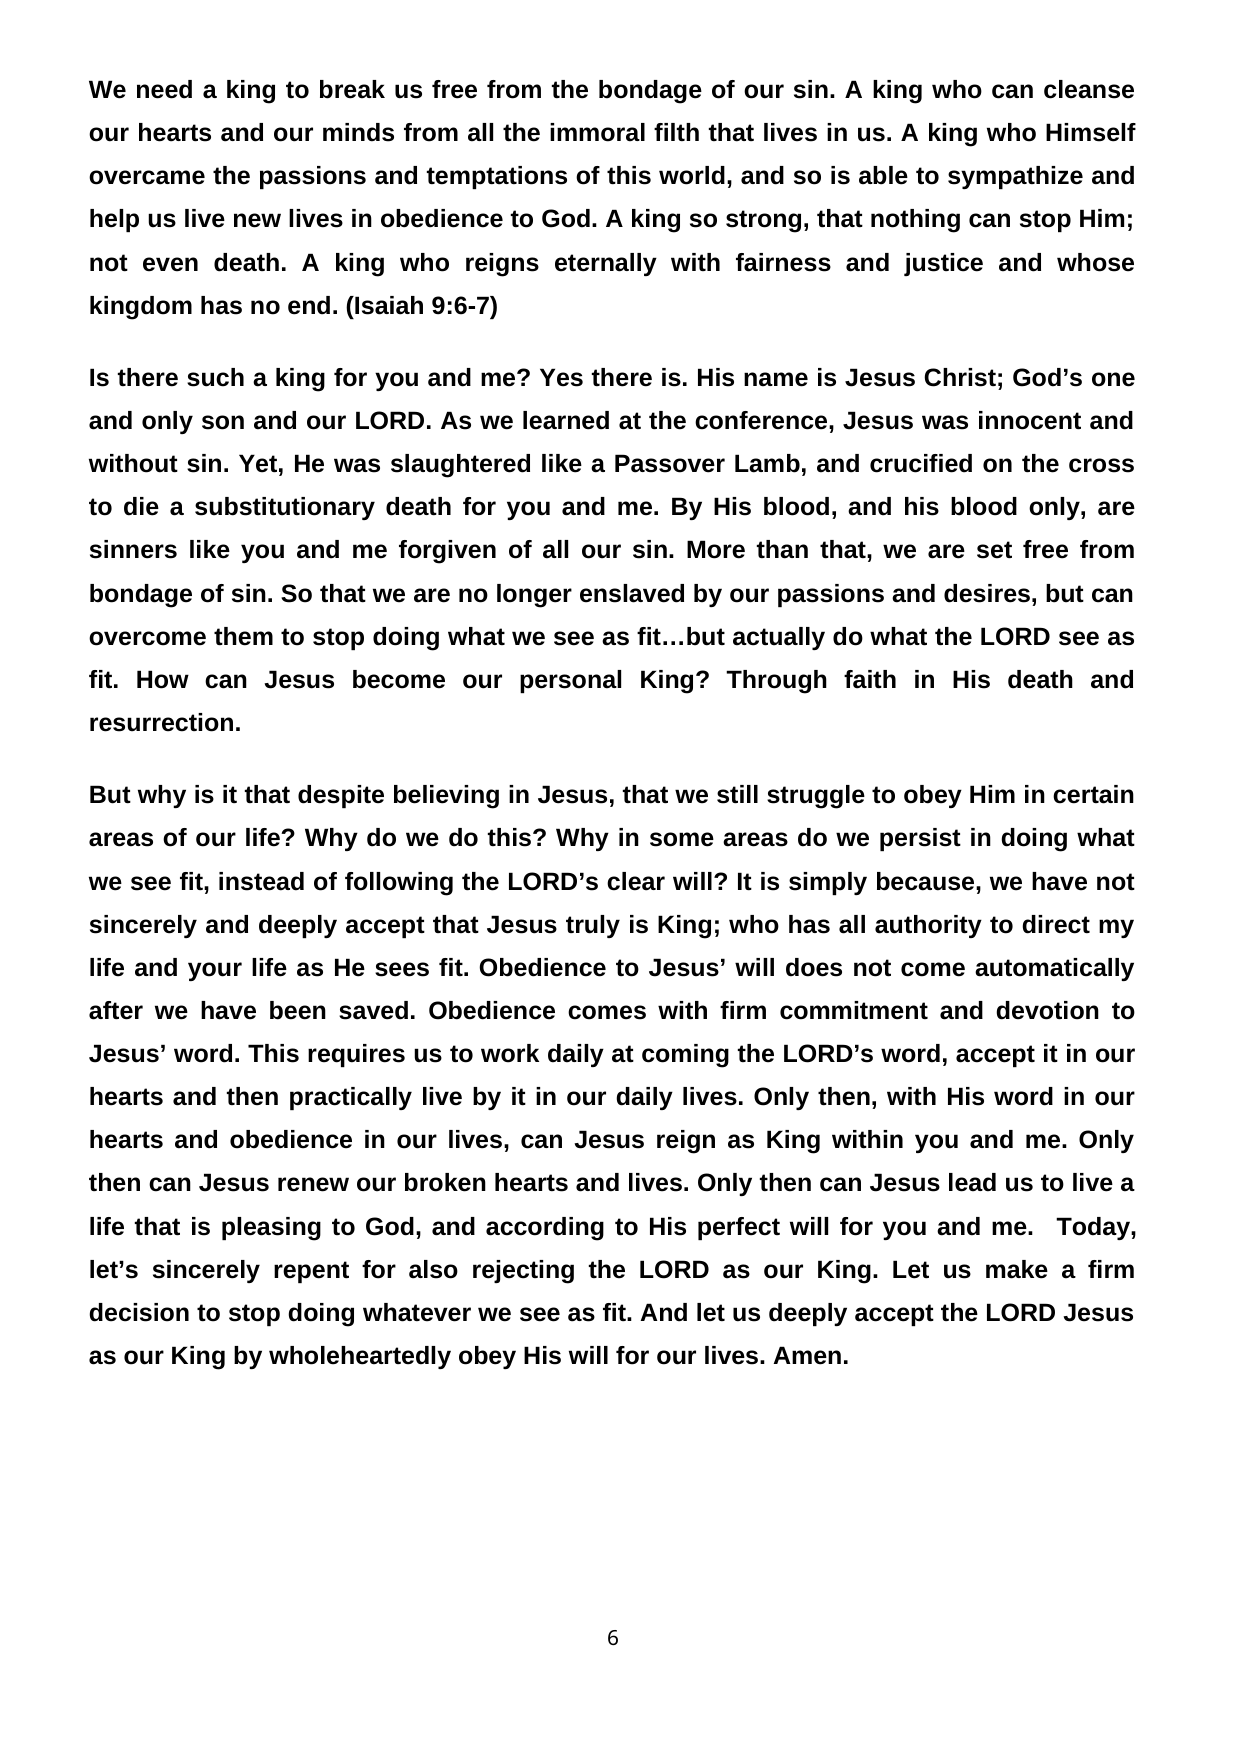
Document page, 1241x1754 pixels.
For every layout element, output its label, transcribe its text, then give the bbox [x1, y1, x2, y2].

text Is there such a king for you and me? Yes there is. His name is Jesus Christ; God’s one and only son and our LORD. As we learned at the conference, Jesus was innocent and without sin. Yet, He was slaughtered like a Passover Lamb, and crucified on the cross to die a substitutionary death for you and me. By His blood, and his blood only, are sinners like you and me forgiven of all our sin. More than that, we are set free from bondage of sin. So that we are no longer enslaved by our passions and desires, but can overcome them to stop doing what we see as fit…but actually do what the LORD see as fit. How can Jesus become our personal King? Through faith in His death and resurrection. [89, 363, 1137, 737]
text But why is it that despite believing in Jesus, that we still struggle to obey Him in certain areas of our life? Why do we do this? Why in some areas do we persist in doing what we see fit, instead of following the LORD’s clear will? It is simply because, we have not sincerely and deeply accept that Jesus truly is King; who has all authority to direct my life and your life as He sees fit. Obedience to Jesus’ will does not come automatically after we have been saved. Obedience comes with firm commitment and devotion to Jesus’ word. This requires us to work daily at coming the LORD’s word, accept it in our hearts and then practically live by it in our daily lives. Only then, with His word in our hearts and obedience in our lives, can Jesus reign as King within you and me. Only then can Jesus renew our broken hearts and lives. Only then can Jesus lead us to live a life that is pleasing to God, and according to His perfect will for you and me. Today, let’s sincerely repent for also rejecting the LORD as our King. Let us make a firm decision to stop doing whatever we see as fit. And let us deeply accept the LORD Jesus as our King by wholeheartedly obey His will for our lives. Amen. [89, 780, 1137, 1369]
text We need a king to break us free from the bondage of our sin. A king who can cleanse our hearts and our minds from all the immoral filth that lives in us. A king who Himself overcame the passions and temptations of this world, and so is able to sympathize and help us live new lives in obedience to God. A king so strong, that nothing can stop Him; not even death. A king who reigns eternally with fairness and justice and whose kingdom has no end. (Isaiah 9:6-7) [89, 75, 1137, 319]
